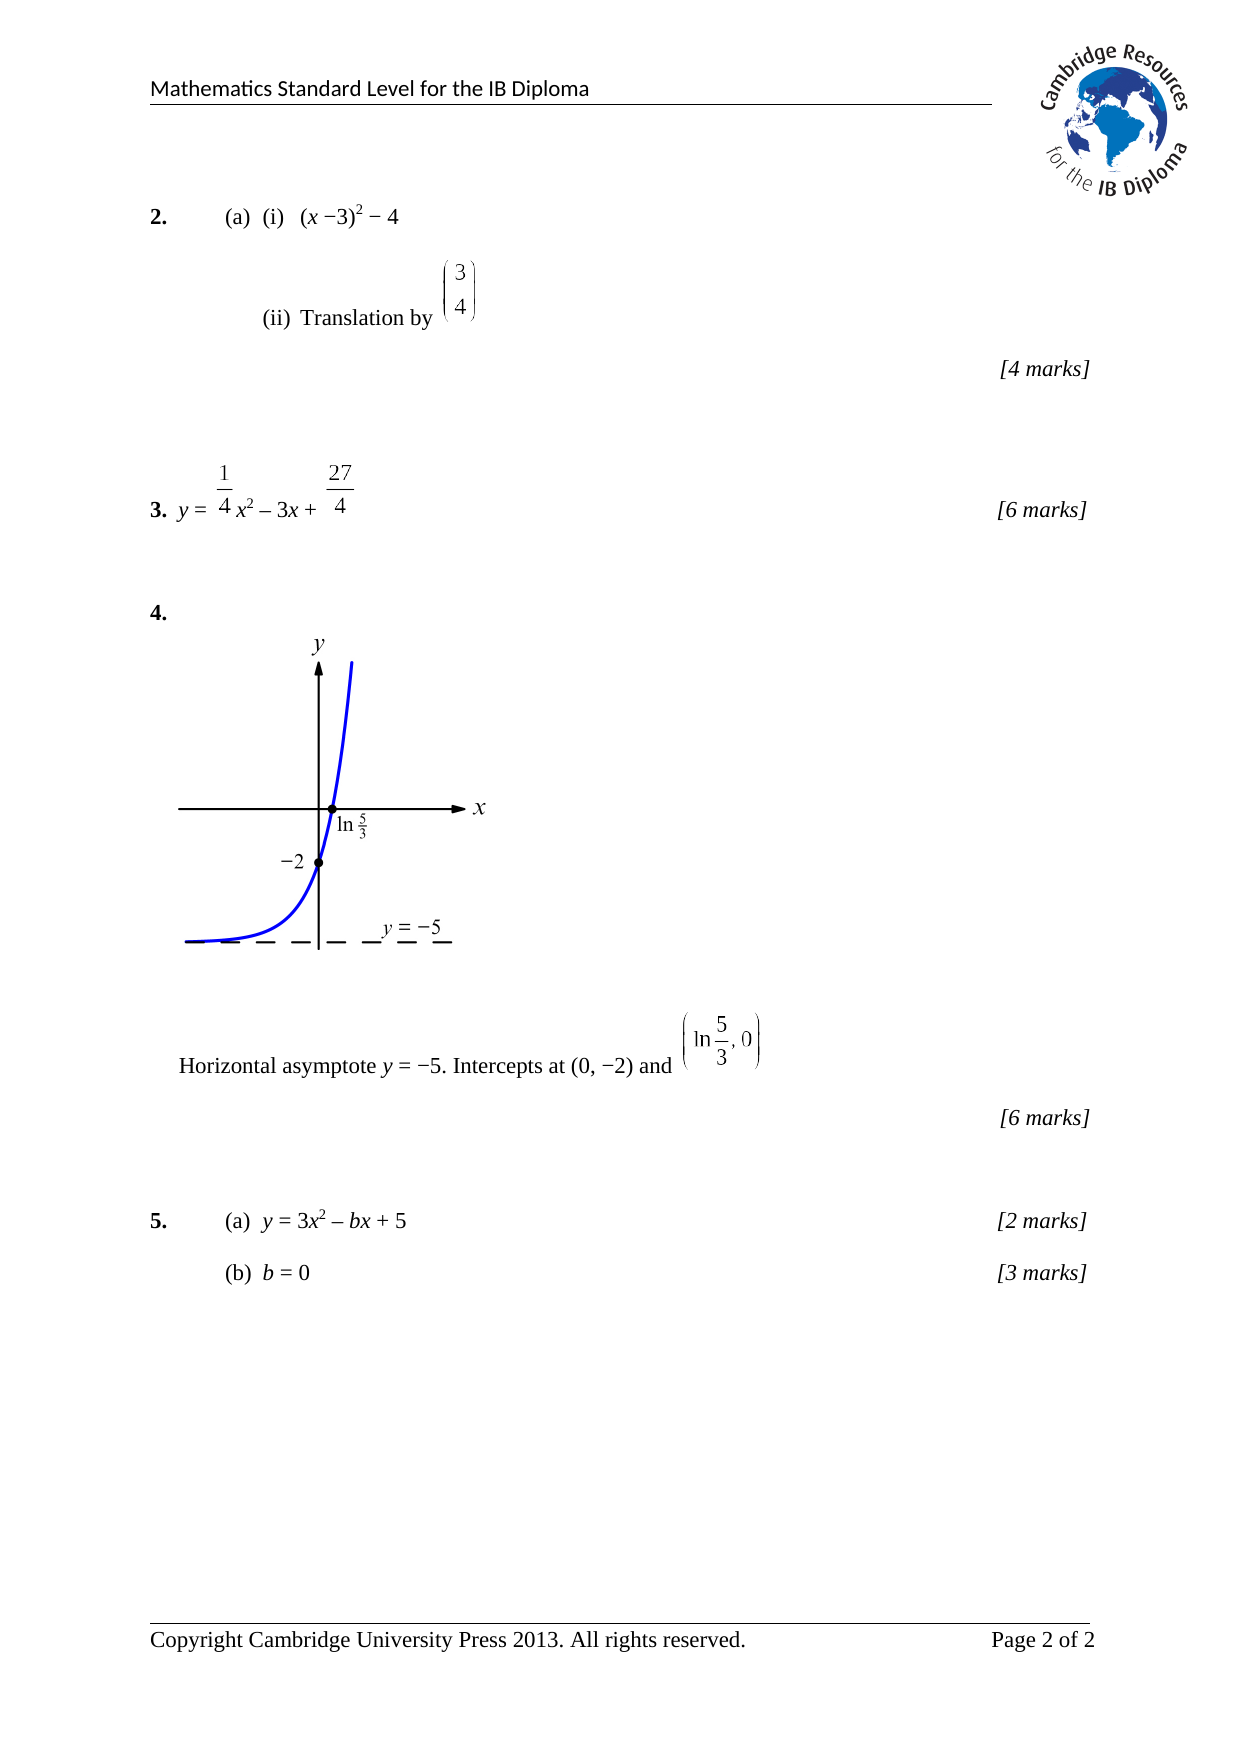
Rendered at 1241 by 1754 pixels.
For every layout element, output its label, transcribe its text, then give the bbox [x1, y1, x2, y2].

text (b) b = 0 [3 marks] [225, 1259, 1090, 1286]
picture [1040, 43, 1188, 197]
text [6 marks] [150, 1103, 1090, 1130]
picture [178, 630, 486, 950]
text 3. y = x2 – 3x + [6 marks] [150, 457, 1090, 523]
text 2. (a) (i) (x −3)2 − 4 [150, 201, 1090, 230]
text Horizontal asymptote y = −5. Intercepts at (0, −2) and [178, 1007, 1090, 1079]
text (ii) Translation by [262, 255, 1090, 330]
text 5. (a) y = 3x2 – bx + 5 [2 marks] [150, 1206, 1090, 1234]
text [4 marks] [150, 355, 1090, 381]
